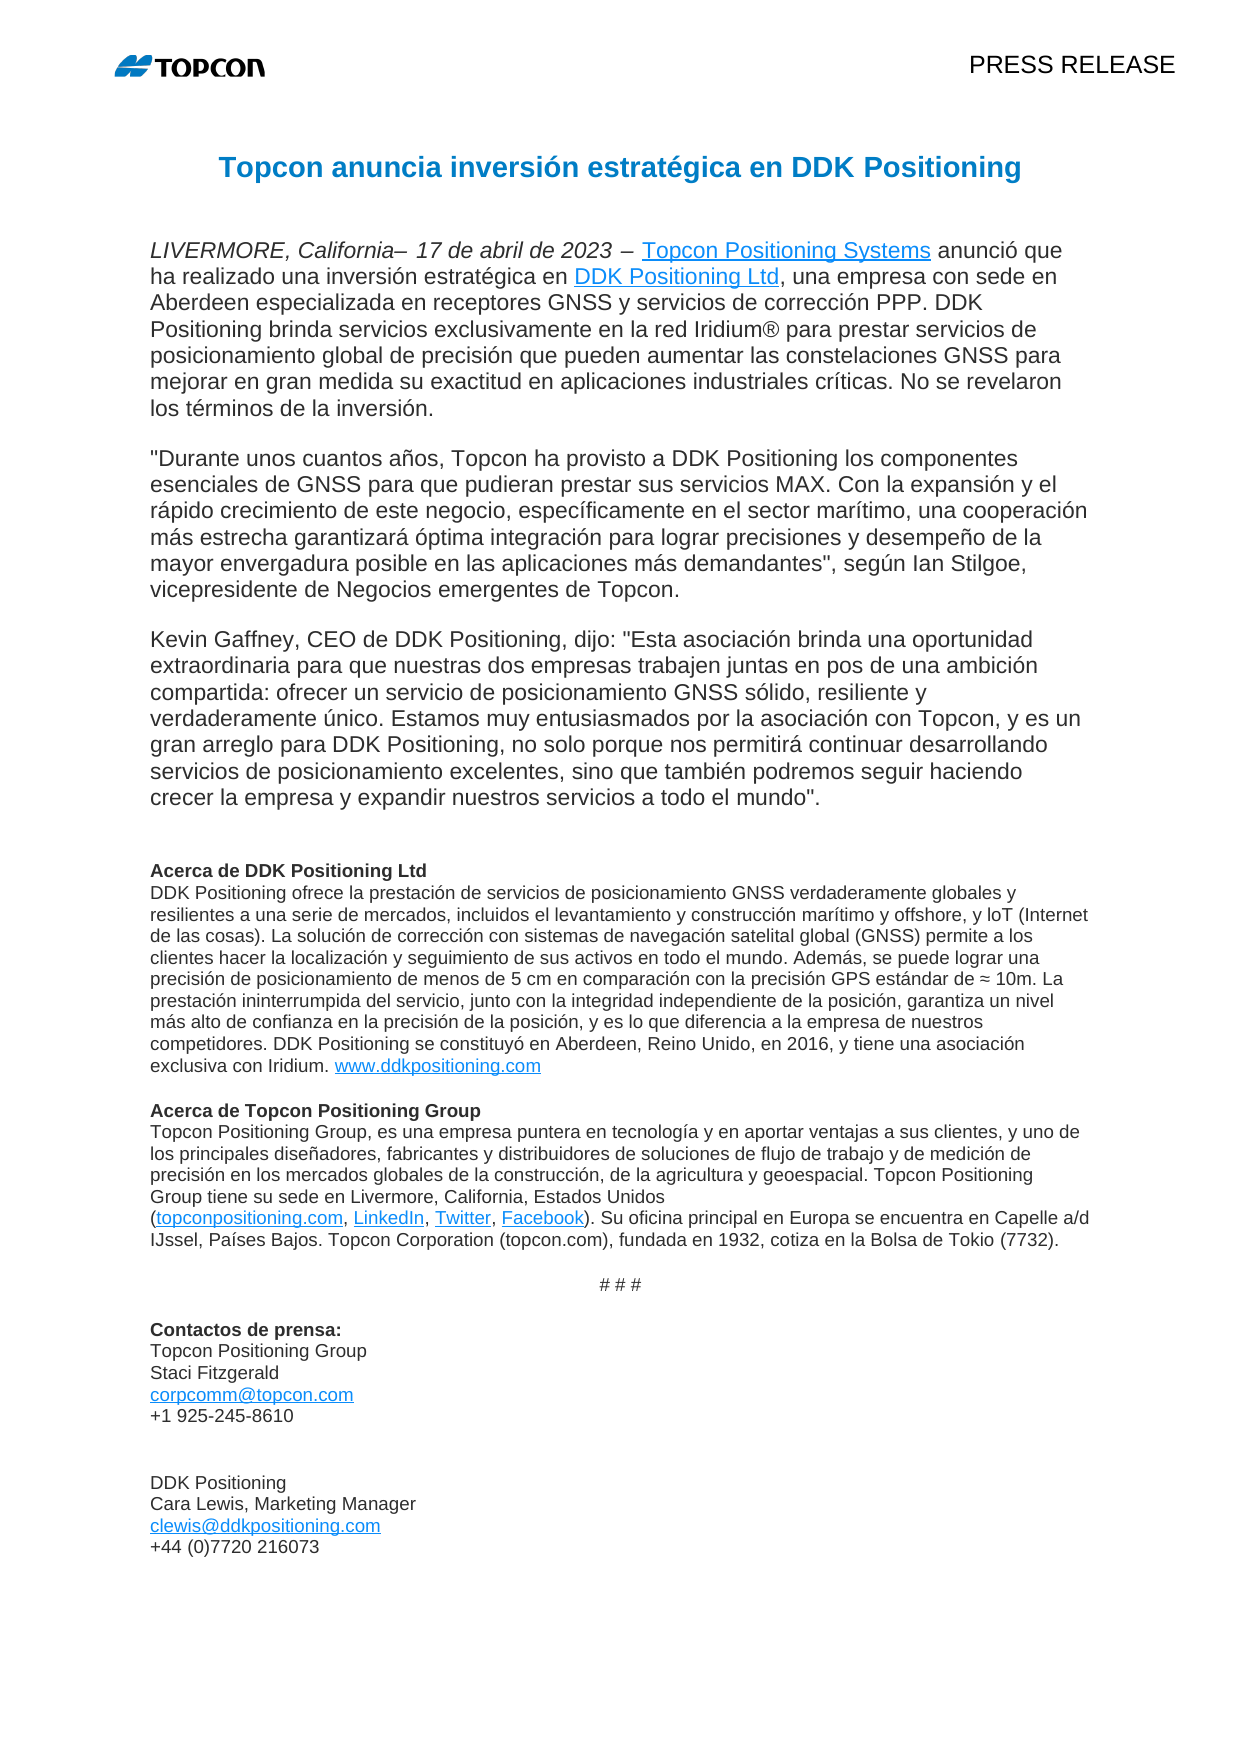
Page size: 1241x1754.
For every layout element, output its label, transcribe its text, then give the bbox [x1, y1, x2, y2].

text LIVERMORE, California– 17 de abril de 2023 – Topcon Positioning Systems anunció que ha realizado una inversión estratégica en DDK Positioning Ltd, una empresa con sede en Aberdeen especializada en receptores GNSS y servicios de corrección PPP. DDK Positioning brinda servicios exclusivamente en la red Iridium® para prestar servicios de posicionamiento global de precisión que pueden aumentar las constelaciones GNSS para mejorar en gran medida su exactitud en aplicaciones industriales críticas. No se revelaron los términos de la inversión. [150, 237, 1090, 421]
text Kevin Gaffney, CEO de DDK Positioning, dijo: "Esta asociación brinda una oportunidad extraordinaria para que nuestras dos empresas trabajen juntas en pos de una ambición compartida: ofrecer un servicio de posicionamiento GNSS sólido, resiliente y verdaderamente único. Estamos muy entusiasmados por la asociación con Topcon, y es un gran arreglo para DDK Positioning, no solo porque nos permitirá continuar desarrollando servicios de posicionamiento excelentes, sino que también podremos seguir haciendo crecer la empresa y expandir nuestros servicios a todo el mundo". [150, 626, 1090, 811]
text Contactos de prensa: Topcon Positioning Group Staci Fitzgerald corpcomm@topcon.com +1 925-245-8610 [150, 1319, 1090, 1427]
picture [114, 55, 265, 77]
text Acerca de Topcon Positioning Group Topcon Positioning Group, es una empresa puntera en tecnología y en aportar ventajas a sus clientes, y uno de los principales diseñadores, fabricantes y distribuidores de soluciones de flujo de trabajo y de medición de precisión en los mercados globales de la construcción, de la agricultura y geoespacial. Topcon Positioning Group tiene su sede en Livermore, California, Estados Unidos (topconpositioning.com, LinkedIn, Twitter, Facebook). Su oficina principal en Europa se encuentra en Capelle a/d IJssel, Países Bajos. Topcon Corporation (topcon.com), fundada en 1932, cotiza en la Bolsa de Tokio (7732). [150, 1099, 1090, 1250]
text "Durante unos cuantos años, Topcon ha provisto a DDK Positioning los componentes esenciales de GNSS para que pudieran prestar sus servicios MAX. Con la expansión y el rápido crecimiento de este negocio, específicamente en el sector marítimo, una cooperación más estrecha garantizará óptima integración para lograr precisiones y desempeño de la mayor envergadura posible en las aplicaciones más demandantes", según Ian Stilgoe, vicepresidente de Negocios emergentes de Topcon. [150, 444, 1090, 603]
text # # # [150, 1274, 1090, 1295]
text Topcon anuncia inversión estratégica en DDK Positioning [150, 150, 1090, 183]
text Acerca de DDK Positioning Ltd DDK Positioning ofrece la prestación de servicios de posicionamiento GNSS verdaderamente globales y resilientes a una serie de mercados, incluidos el levantamiento y construcción marítimo y offshore, y loT (Internet de las cosas). La solución de corrección con sistemas de navegación satelital global (GNSS) permite a los clientes hacer la localización y seguimiento de sus activos en todo el mundo. Además, se puede lograr una precisión de posicionamiento de menos de 5 cm en comparación con la precisión GPS estándar de ≈ 10m. La prestación ininterrumpida del servicio, junto con la integridad independiente de la posición, garantiza un nivel más alto de confianza en la precisión de la posición, y es lo que diferencia a la empresa de nuestros competidores. DDK Positioning se constituyó en Aberdeen, Reino Unido, en 2016, y tiene una asociación exclusiva con Iridium. www.ddkpositioning.com [150, 834, 1090, 1076]
text DDK Positioning Cara Lewis, Marketing Manager clewis@ddkpositioning.com +44 (0)7720 216073 [150, 1450, 1090, 1558]
